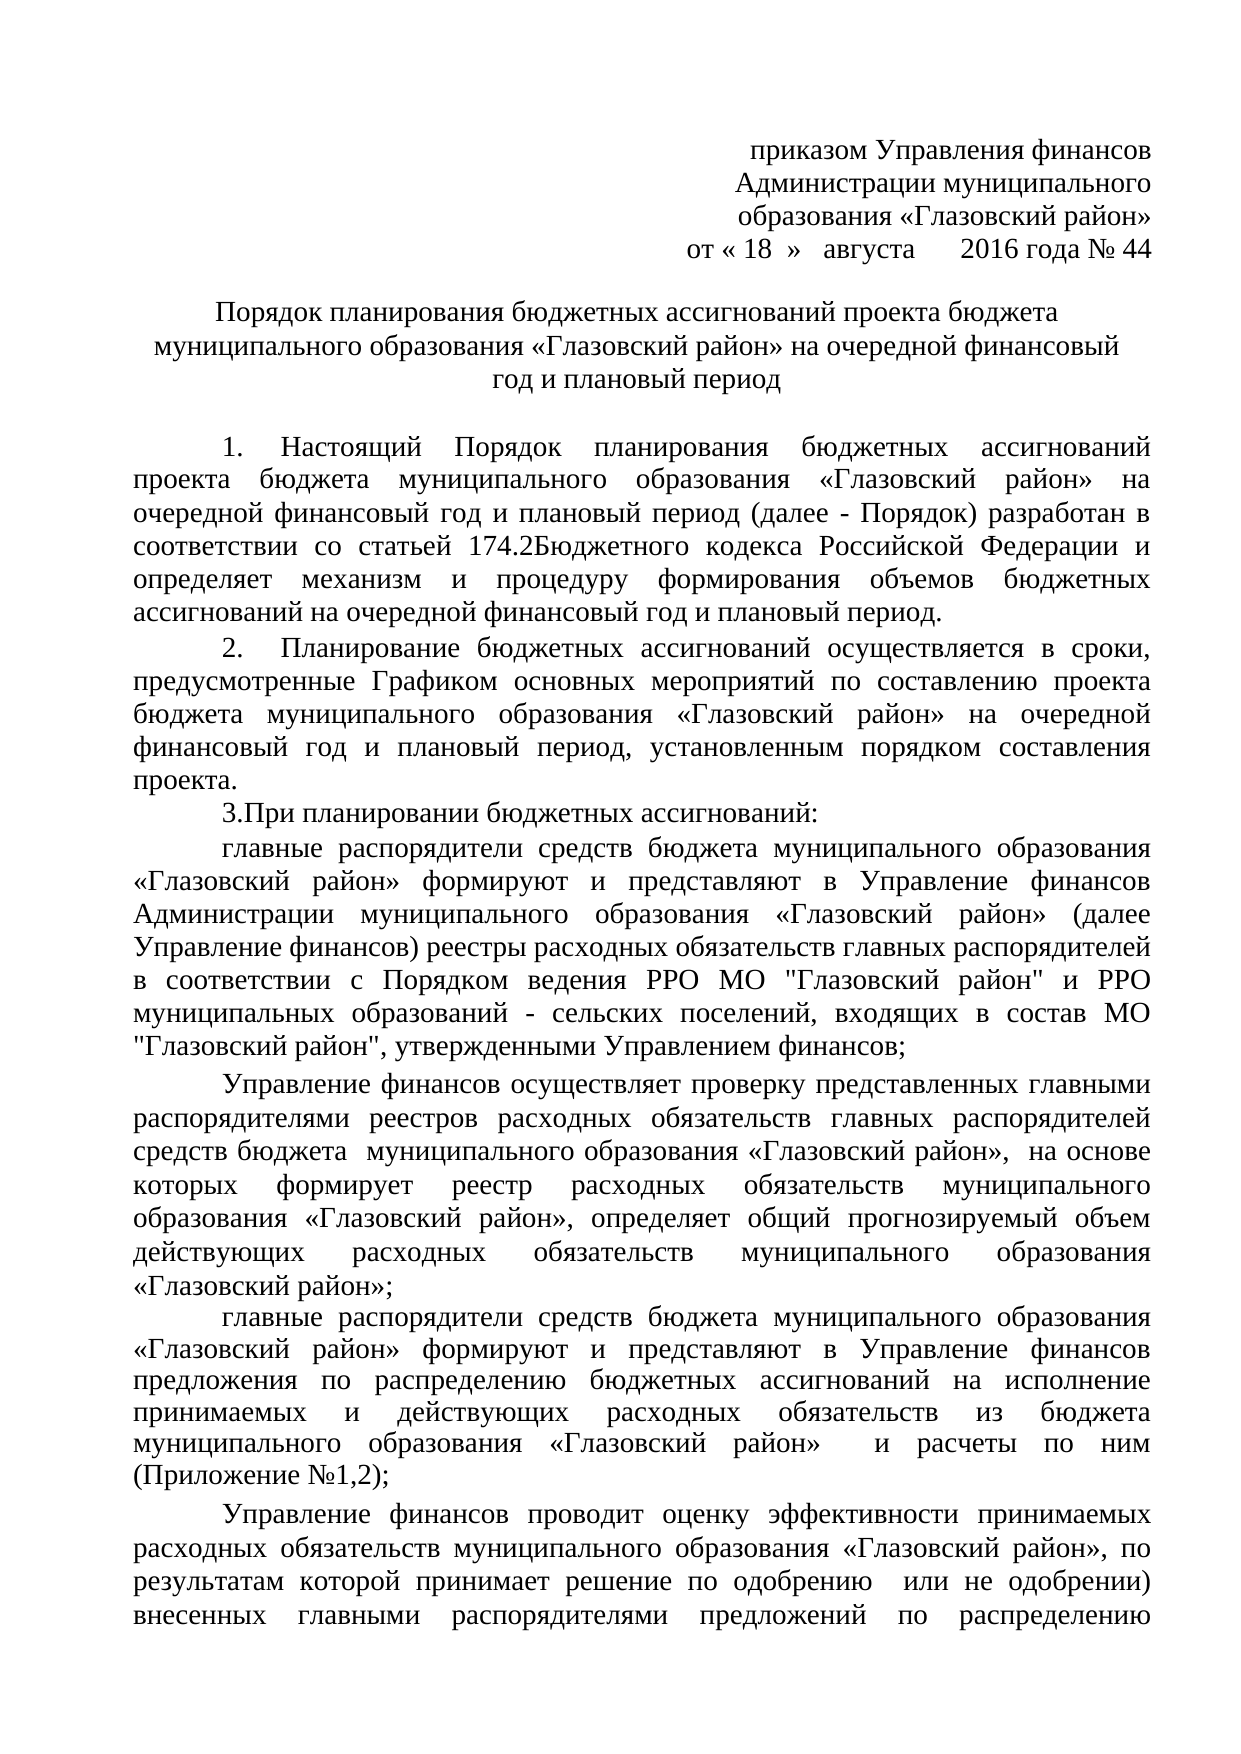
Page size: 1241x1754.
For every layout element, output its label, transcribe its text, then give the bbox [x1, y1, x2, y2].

text Управление финансов осуществляет проверку представленных главными распорядителями реестров расходных обязательств главных распорядителей средств бюджета муниципального образования «Глазовский район», на основе которых формирует реестр расходных обязательств муниципального образования «Глазовский район», определяет общий прогнозируемый объем действующих расходных обязательств муниципального образования «Глазовский район»; [133, 1067, 1152, 1302]
text главные распорядители средств бюджета муниципального образования «Глазовский район» формируют и представляют в Управление финансов Администрации муниципального образования «Глазовский район» (далее Управление финансов) реестры расходных обязательств главных распорядителей в соответствии с Порядком ведения РРО МО "Глазовский район" и РРО муниципальных образований - сельских поселений, входящих в состав МО "Глазовский район", утвержденными Управлением финансов; [133, 831, 1152, 1062]
text Порядок планирования бюджетных ассигнований проекта бюджета муниципального образования «Глазовский район» на очередной финансовый год и плановый период [133, 295, 1141, 396]
text 3.При планировании бюджетных ассигнований: [133, 796, 1152, 829]
list Настоящий Порядок планирования бюджетных ассигнований проекта бюджета муниципального образования «Глазовский район» на очередной финансовый год и плановый период (далее - Порядок) разработан в соответствии со статьей 174.2Бюджетного кодекса Российской Федерации и определяет механизм и процедуру формирования объемов бюджетных ассигнований на очередной финансовый год и плановый период. [133, 429, 1152, 628]
text приказом Управления финансов Администрации муниципального образования «Глазовский район» от « 18 » августа 2016 года № 44 [635, 133, 1152, 265]
text главные распорядители средств бюджета муниципального образования «Глазовский район» формируют и представляют в Управление финансов предложения по распределению бюджетных ассигнований на исполнение принимаемых и действующих расходных обязательств из бюджета муниципального образования «Глазовский район» и расчеты по ним (Приложение №1,2); [133, 1302, 1152, 1491]
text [133, 1497, 1152, 1631]
list Планирование бюджетных ассигнований осуществляется в сроки, предусмотренные Графиком основных мероприятий по составлению проекта бюджета муниципального образования «Глазовский район» на очередной финансовый год и плановый период, установленным порядком составления проекта. [133, 631, 1152, 796]
